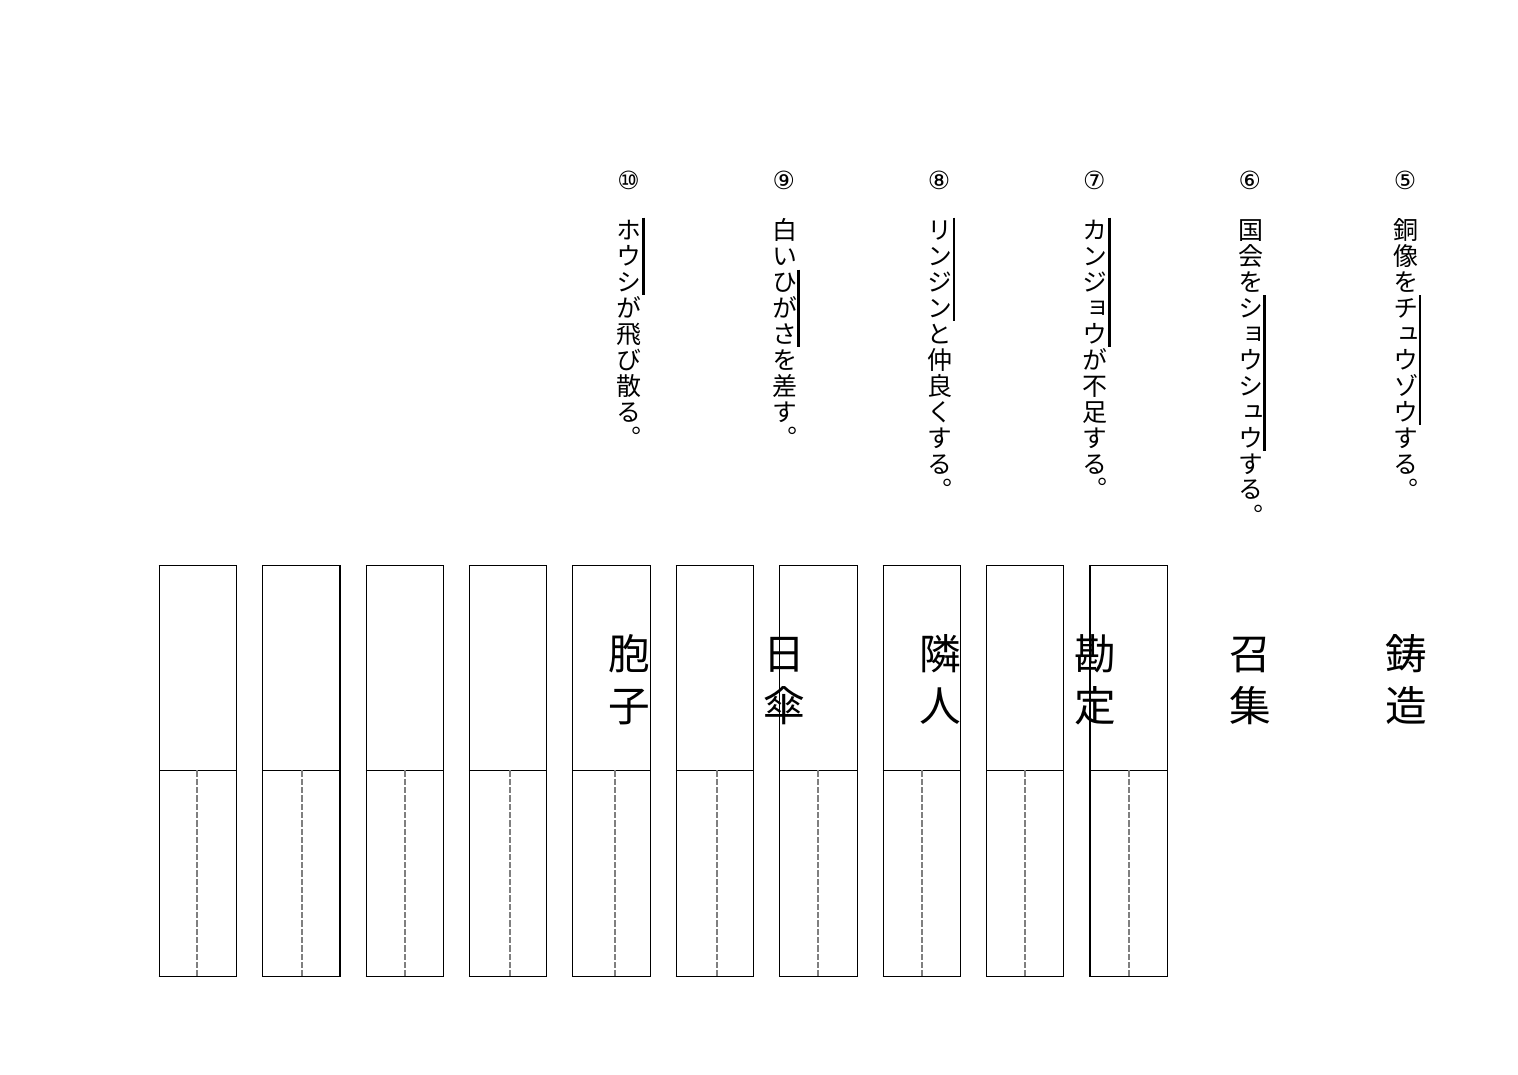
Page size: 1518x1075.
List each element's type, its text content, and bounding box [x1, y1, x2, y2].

text ⑩ホウシが飛び散る。 胞子 [578, 166, 681, 969]
text ⑨白いひがさを差す。 日傘 [733, 166, 836, 969]
text ⑥国会をショウシュウする。 召集 [1199, 166, 1302, 969]
text ⑦カンジョウが不足する。 勘定 [1043, 166, 1147, 969]
text ⑧リンジンと仲良くする。 隣人 [888, 166, 992, 969]
text ⑤銅像をチュウゾウする。 鋳造 [1354, 166, 1458, 969]
